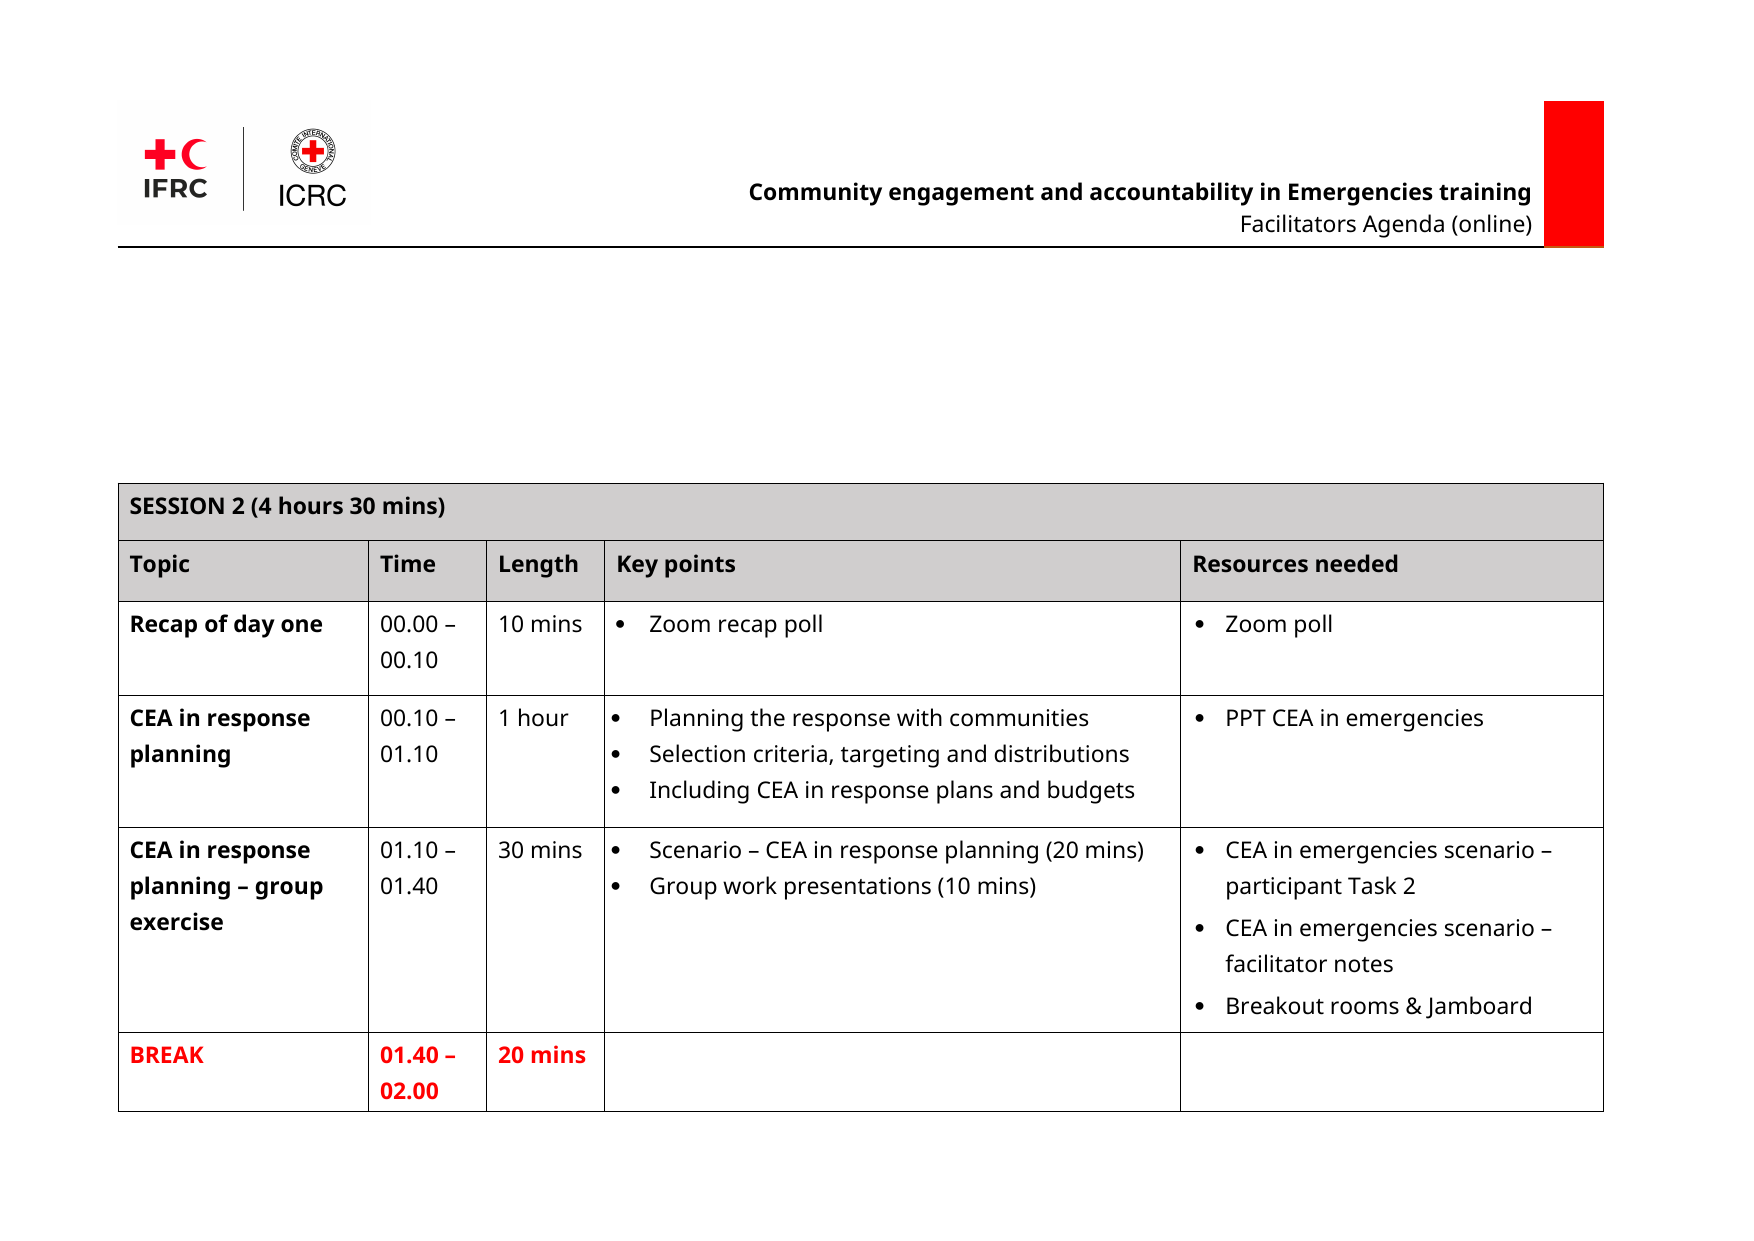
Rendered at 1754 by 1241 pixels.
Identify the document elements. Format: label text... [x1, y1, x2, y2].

table_cell 10 mins [487, 602, 604, 694]
table_cell 01.10 – 01.40 [369, 828, 486, 1032]
table_cell Zoom poll [1181, 602, 1603, 694]
table_cell [605, 1033, 1180, 1111]
table_cell Time [369, 541, 486, 601]
table_cell Length [487, 541, 604, 601]
table_cell BREAK [119, 1033, 368, 1111]
table_cell 00.00 – 00.10 [369, 602, 486, 694]
table_header SESSION 2 (4 hours 30 mins) [119, 484, 1603, 540]
table_cell Resources needed [1181, 541, 1603, 601]
picture [117, 100, 371, 225]
table_cell PPT CEA in emergencies [1181, 696, 1603, 827]
table_cell CEA in response planning [119, 696, 368, 827]
table_cell Scenario – CEA in response planning (20 mins) Group work presentations (10 mins) [605, 828, 1180, 1032]
table_cell CEA in emergencies scenario – participant Task 2 CEA in emergencies scenario – facilitator notes Breakout rooms & Jamboard [1181, 828, 1603, 1032]
table_cell 01.40 – 02.00 [369, 1033, 486, 1111]
table_cell Planning the response with communities Selection criteria, targeting and distributions Including CEA in response plans and budgets [605, 696, 1180, 827]
table_cell 00.10 – 01.10 [369, 696, 486, 827]
table_cell 30 mins [487, 828, 604, 1032]
table_cell 20 mins [487, 1033, 604, 1111]
table_cell CEA in response planning – group exercise [119, 828, 368, 1032]
table_cell [1181, 1033, 1603, 1111]
table_cell Key points [605, 541, 1180, 601]
table_cell 1 hour [487, 696, 604, 827]
table_cell Topic [119, 541, 368, 601]
table_cell Zoom recap poll [605, 602, 1180, 694]
table_cell Recap of day one [119, 602, 368, 694]
